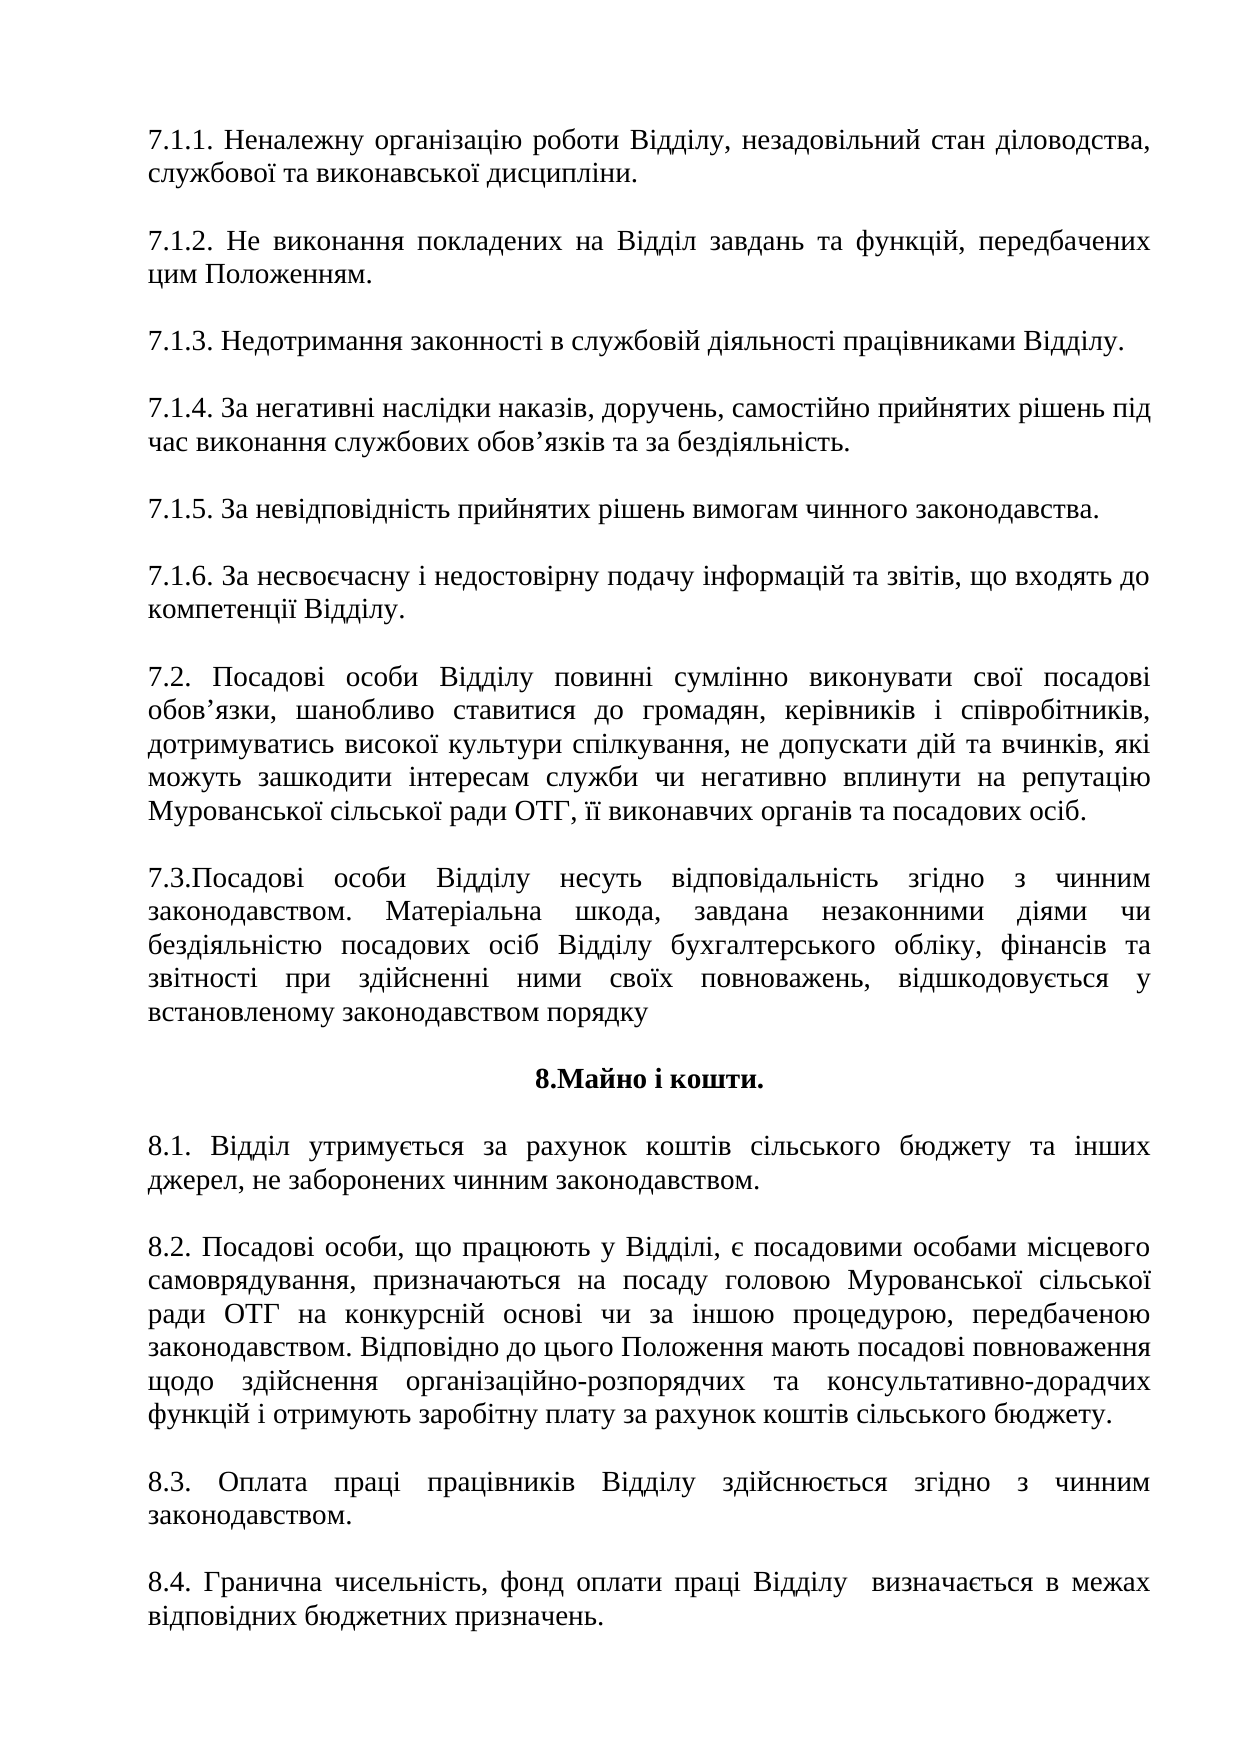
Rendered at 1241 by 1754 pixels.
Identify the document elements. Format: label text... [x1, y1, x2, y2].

text 7.1.5. За невідповідність прийнятих рішень вимогам чинного законодавства. [148, 491, 1152, 524]
text 7.1.1. Неналежну організацію роботи Відділу, незадовільний стан діловодства, службової та виконавської дисципліни. [148, 122, 1152, 189]
text 8.Майно і кошти. [148, 1061, 1152, 1095]
text 7.1.4. За негативні наслідки наказів, доручень, самостійно прийнятих рішень під час виконання службових обов’язків та за бездіяльність. [148, 390, 1152, 457]
text 7.1.3. Недотримання законності в службовій діяльності працівниками Відділу. [148, 323, 1152, 357]
text 7.3.Посадові особи Відділу несуть відповідальність згідно з чинним законодавством. Матеріальна шкода, завдана незаконними діями чи бездіяльністю посадових осіб Відділу бухгалтерського обліку, фінансів та звітності при здійсненні ними своїх повноважень, відшкодовується у встановленому законодавством порядку [148, 860, 1152, 1028]
text 8.2. Посадові особи, що працюють у Відділі, є посадовими особами місцевого самоврядування, призначаються на посаду головою Мурованської сільської ради ОТГ на конкурсній основі чи за іншою процедурою, передбаченою законодавством. Відповідно до цього Положення мають посадові повноваження щодо здійснення організаційно-розпорядчих та консультативно-дорадчих функцій і отримують заробітну плату за рахунок коштів сільського бюджету. [148, 1229, 1152, 1430]
text 8.4. Гранична чисельність, фонд оплати праці Відділу визначається в межах відповідних бюджетних призначень. [148, 1564, 1152, 1631]
text 7.1.2. Не виконання покладених на Відділ завдань та функцій, передбачених цим Положенням. [148, 223, 1152, 290]
text 7.1.6. За несвоєчасну і недостовірну подачу інформацій та звітів, що входять до компетенції Відділу. [148, 558, 1152, 625]
text 8.3. Оплата праці працівників Відділу здійснюється згідно з чинним законодавством. [148, 1464, 1152, 1531]
text 8.1. Відділ утримується за рахунок коштів сільського бюджету та інших джерел, не заборонених чинним законодавством. [148, 1128, 1152, 1195]
text 7.2. Посадові особи Відділу повинні сумлінно виконувати свої посадові обов’язки, шанобливо ставитися до громадян, керівників і співробітників, дотримуватись високої культури спілкування, не допускати дій та вчинків, які можуть зашкодити інтересам служби чи негативно вплинути на репутацію Мурованської сільської ради ОТГ, її виконавчих органів та посадових осіб. [148, 659, 1152, 826]
